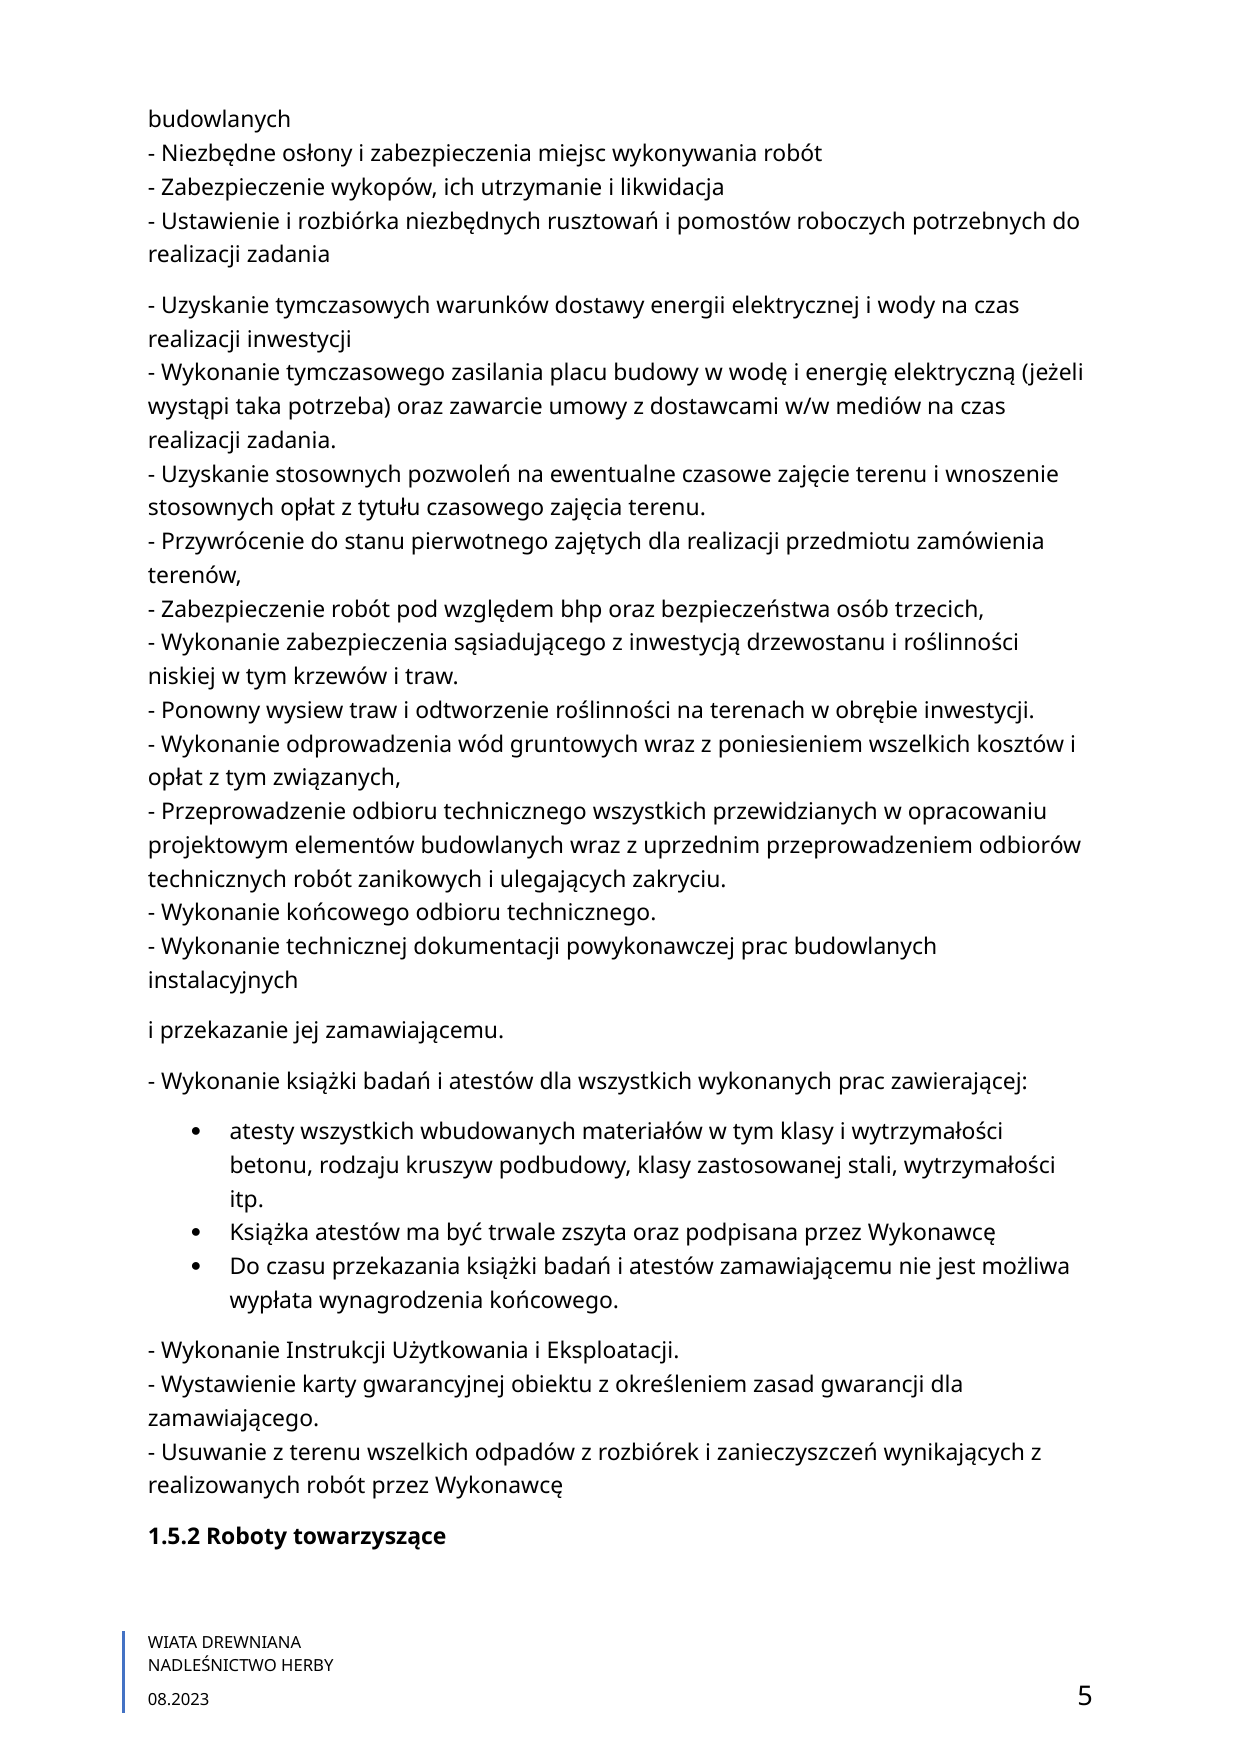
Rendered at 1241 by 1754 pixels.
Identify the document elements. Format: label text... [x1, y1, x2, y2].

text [148, 103, 1093, 270]
text 1.5.2 Roboty towarzyszące [148, 1520, 1093, 1551]
list atesty wszystkich wbudowanych materiałów w tym klasy i wytrzymałości betonu, rodzaju kruszyw podbudowy, klasy zastosowanej stali, wytrzymałości itp. [192, 1115, 1093, 1214]
list Do czasu przekazania książki badań i atestów zamawiającemu nie jest możliwa wypłata wynagrodzenia końcowego. [192, 1250, 1093, 1315]
text i przekazanie jej zamawiającemu. [148, 1014, 1093, 1046]
text - Wykonanie Instrukcji Użytkowania i Eksploatacji. - Wystawienie karty gwarancyjnej obiektu z określeniem zasad gwarancji dla zamawiającego. - Usuwanie z terenu wszelkich odpadów z rozbiórek i zanieczyszczeń wynikających z realizowanych robót przez Wykonawcę [148, 1334, 1093, 1501]
text - Uzyskanie tymczasowych warunków dostawy energii elektrycznej i wody na czas realizacji inwestycji - Wykonanie tymczasowego zasilania placu budowy w wodę i energię elektryczną (jeżeli wystąpi taka potrzeba) oraz zawarcie umowy z dostawcami w/w mediów na czas realizacji zadania. - Uzyskanie stosownych pozwoleń na ewentualne czasowe zajęcie terenu i wnoszenie stosownych opłat z tytułu czasowego zajęcia terenu. - Przywrócenie do stanu pierwotnego zajętych dla realizacji przedmiotu zamówienia terenów, - Zabezpieczenie robót pod względem bhp oraz bezpieczeństwa osób trzecich, - Wykonanie zabezpieczenia sąsiadującego z inwestycją drzewostanu i roślinności niskiej w tym krzewów i traw. - Ponowny wysiew traw i odtworzenie roślinności na terenach w obrębie inwestycji. - Wykonanie odprowadzenia wód gruntowych wraz z poniesieniem wszelkich kosztów i opłat z tym związanych, - Przeprowadzenie odbioru technicznego wszystkich przewidzianych w opracowaniu projektowym elementów budowlanych wraz z uprzednim przeprowadzeniem odbiorów technicznych robót zanikowych i ulegających zakryciu. - Wykonanie końcowego odbioru technicznego. - Wykonanie technicznej dokumentacji powykonawczej prac budowlanych instalacyjnych [148, 289, 1093, 995]
list Książka atestów ma być trwale zszyta oraz podpisana przez Wykonawcę [192, 1216, 1093, 1248]
text - Wykonanie książki badań i atestów dla wszystkich wykonanych prac zawierającej: [148, 1065, 1093, 1096]
